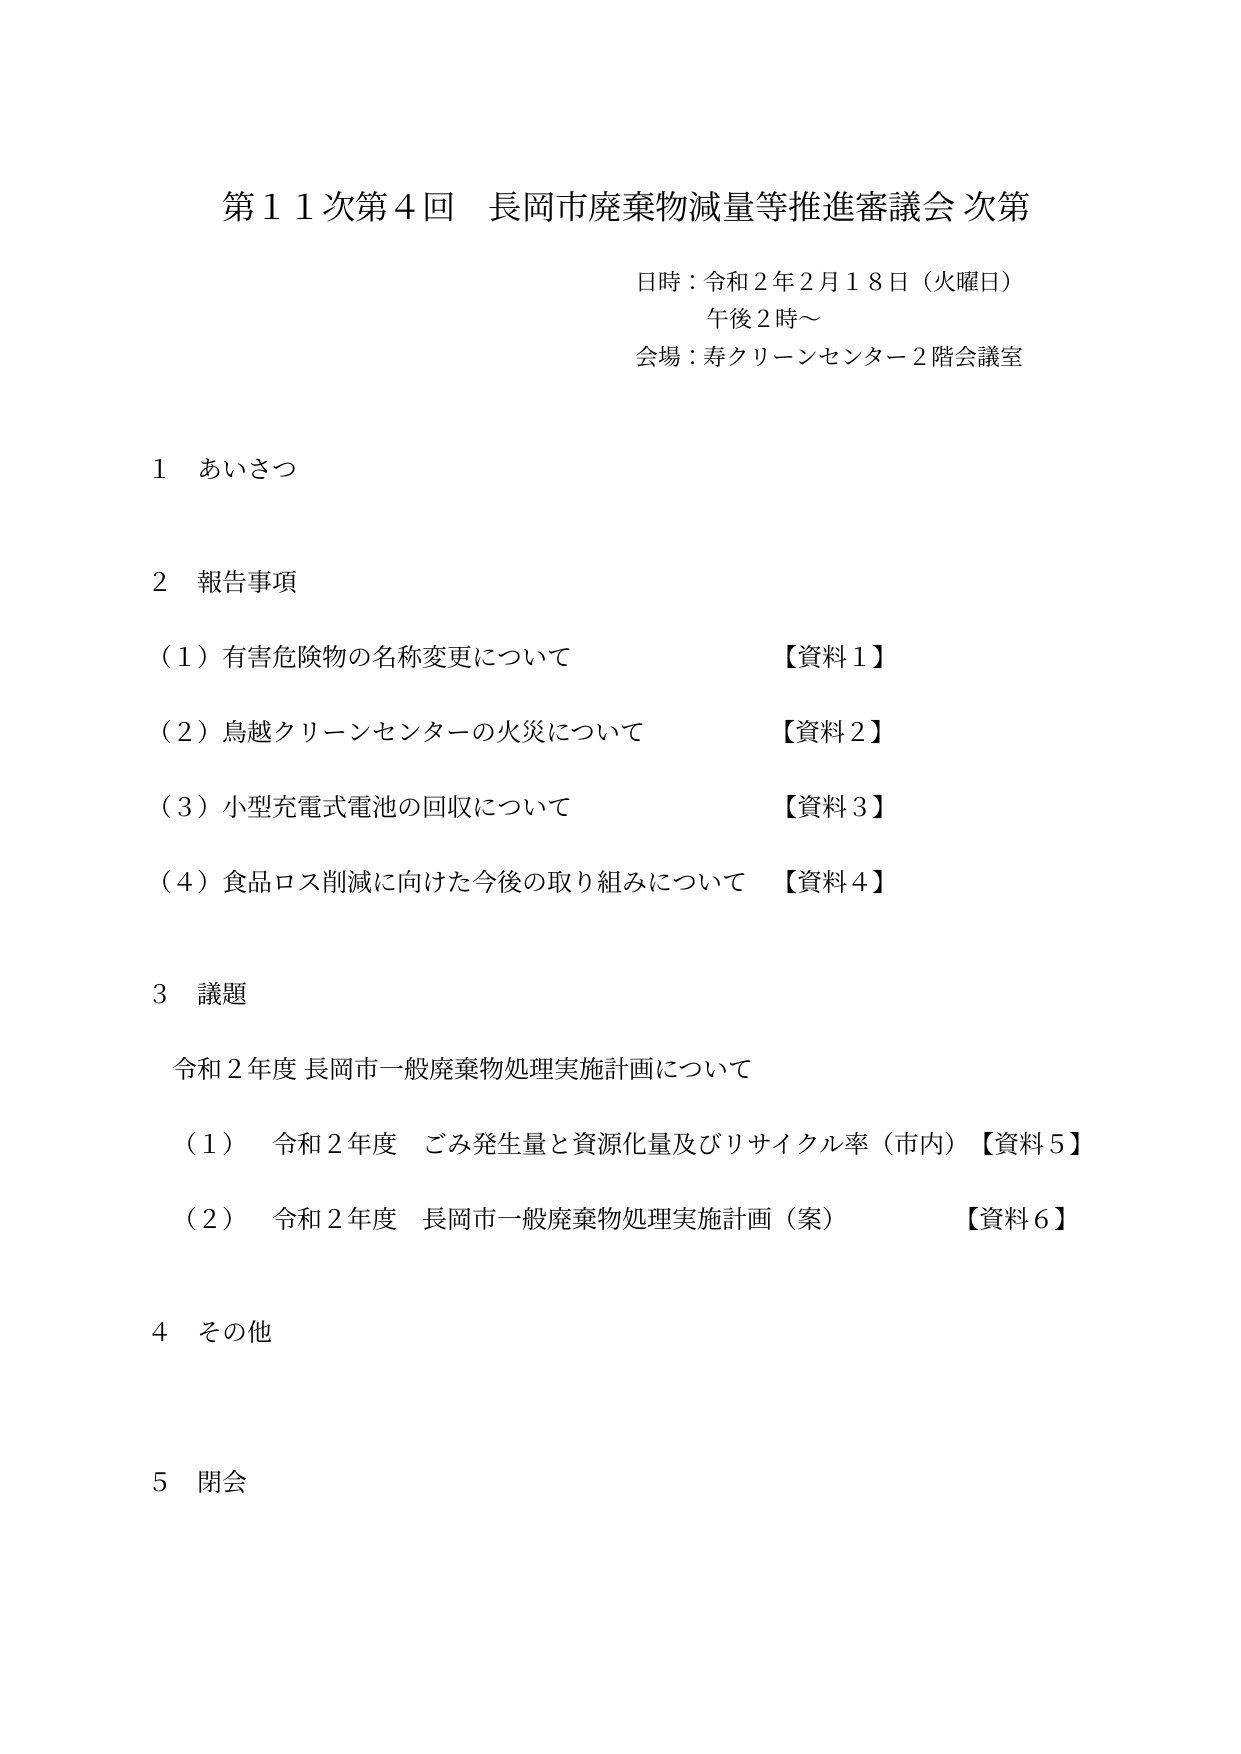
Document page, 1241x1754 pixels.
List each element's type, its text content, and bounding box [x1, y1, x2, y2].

text 会場：寿クリーンセンター２階会議室 [148, 337, 1104, 374]
text （２）鳥越クリーンセンターの火災について 【資料２】 [148, 712, 1104, 749]
text 第１１次第４回 長岡市廃棄物減量等推進審議会 次第 [148, 168, 1104, 243]
text 午後２時～ [148, 299, 1104, 337]
text （３）小型充電式電池の回収について 【資料３】 [148, 787, 1104, 824]
text （２） 令和２年度 長岡市一般廃棄物処理実施計画（案） 【資料６】 [148, 1199, 1104, 1237]
text 令和２年度 長岡市一般廃棄物処理実施計画について [148, 1049, 1104, 1087]
text ３ 議題 [148, 974, 1104, 1012]
text １ あいさつ [148, 449, 1104, 487]
text （１）有害危険物の名称変更について 【資料１】 [148, 637, 1104, 674]
text （１） 令和２年度 ごみ発生量と資源化量及びリサイクル率（市内）【資料５】 [148, 1124, 1104, 1162]
text ２ 報告事項 [148, 562, 1104, 599]
text ５ 閉会 [148, 1462, 1104, 1499]
text ４ その他 [148, 1312, 1104, 1349]
text 日時：令和２年２月１８日（火曜日） [148, 262, 1104, 299]
text （４）食品ロス削減に向けた今後の取り組みについて 【資料４】 [148, 862, 1104, 899]
